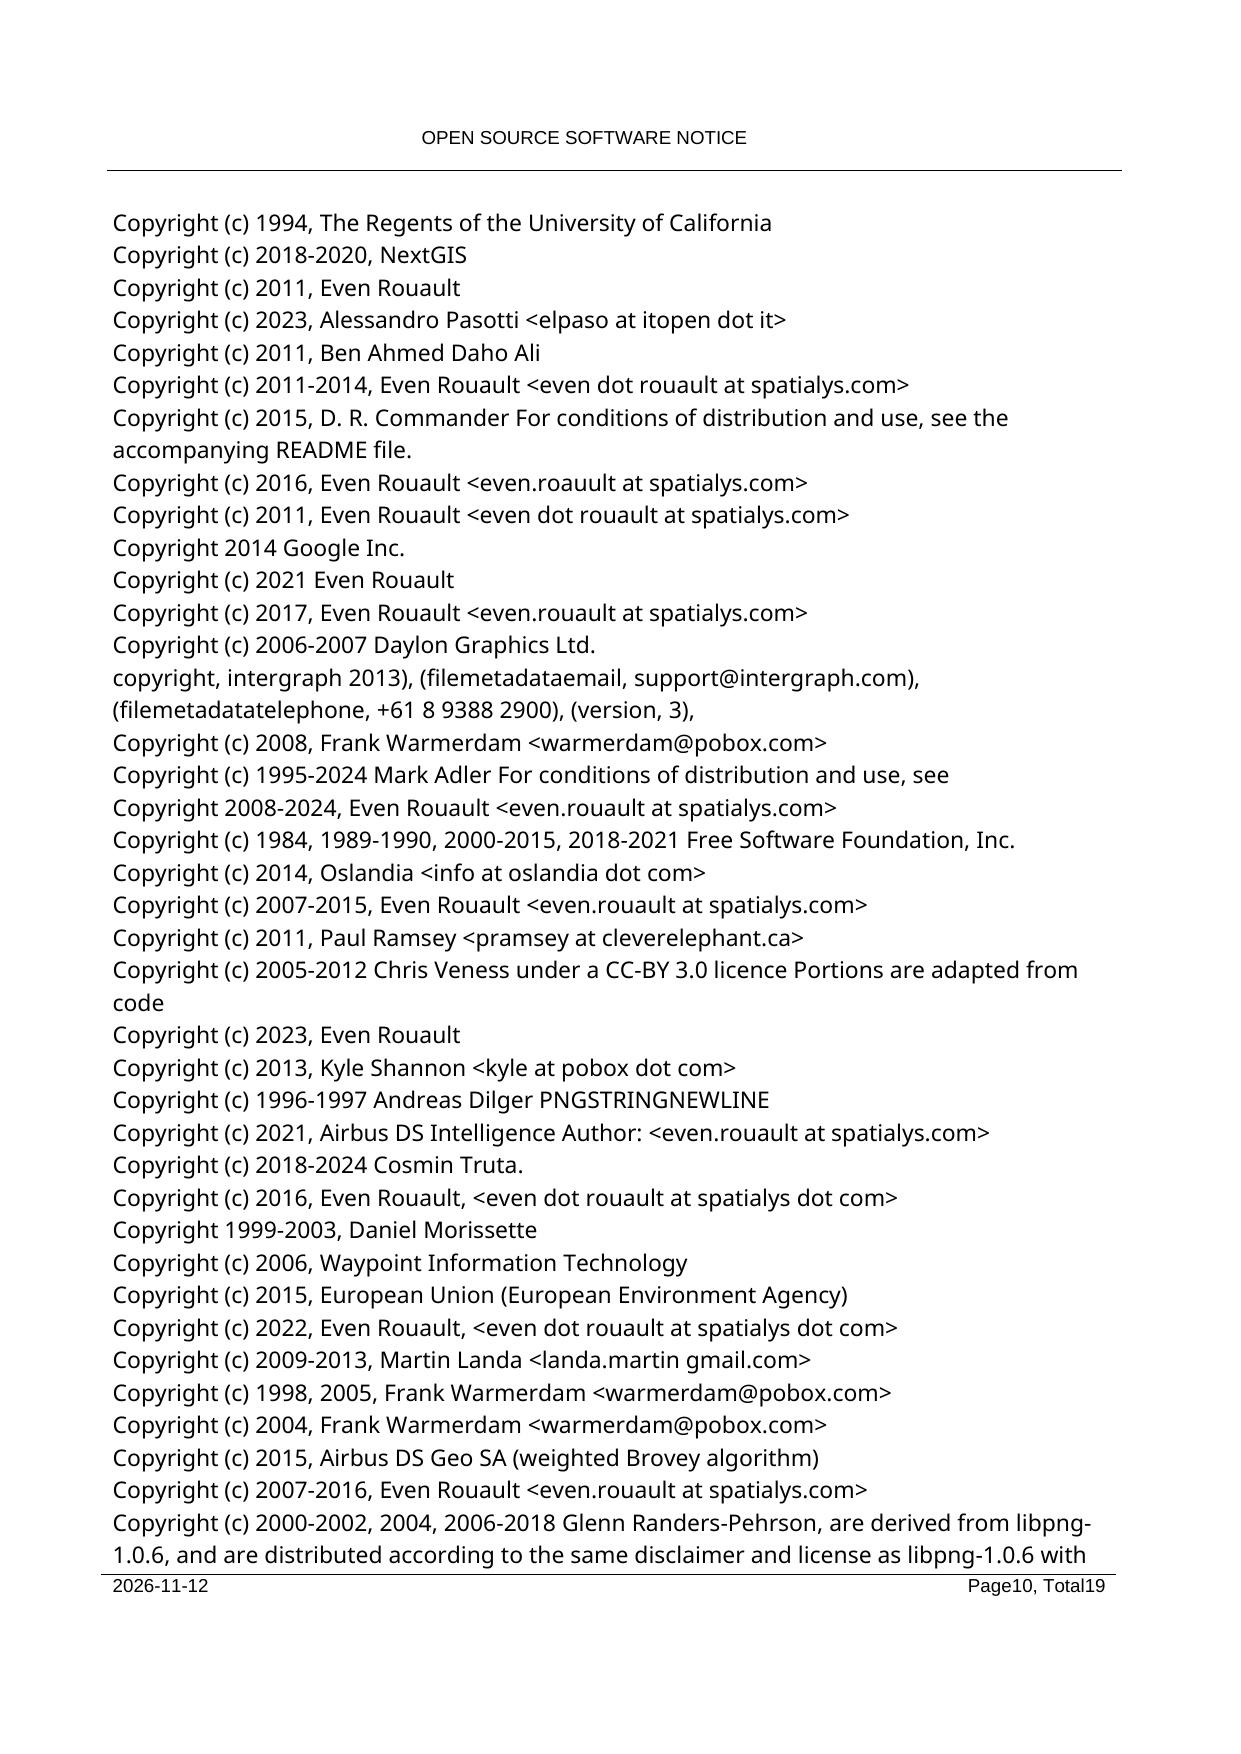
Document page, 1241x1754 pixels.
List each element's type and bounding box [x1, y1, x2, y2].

text [112, 206, 1128, 1571]
